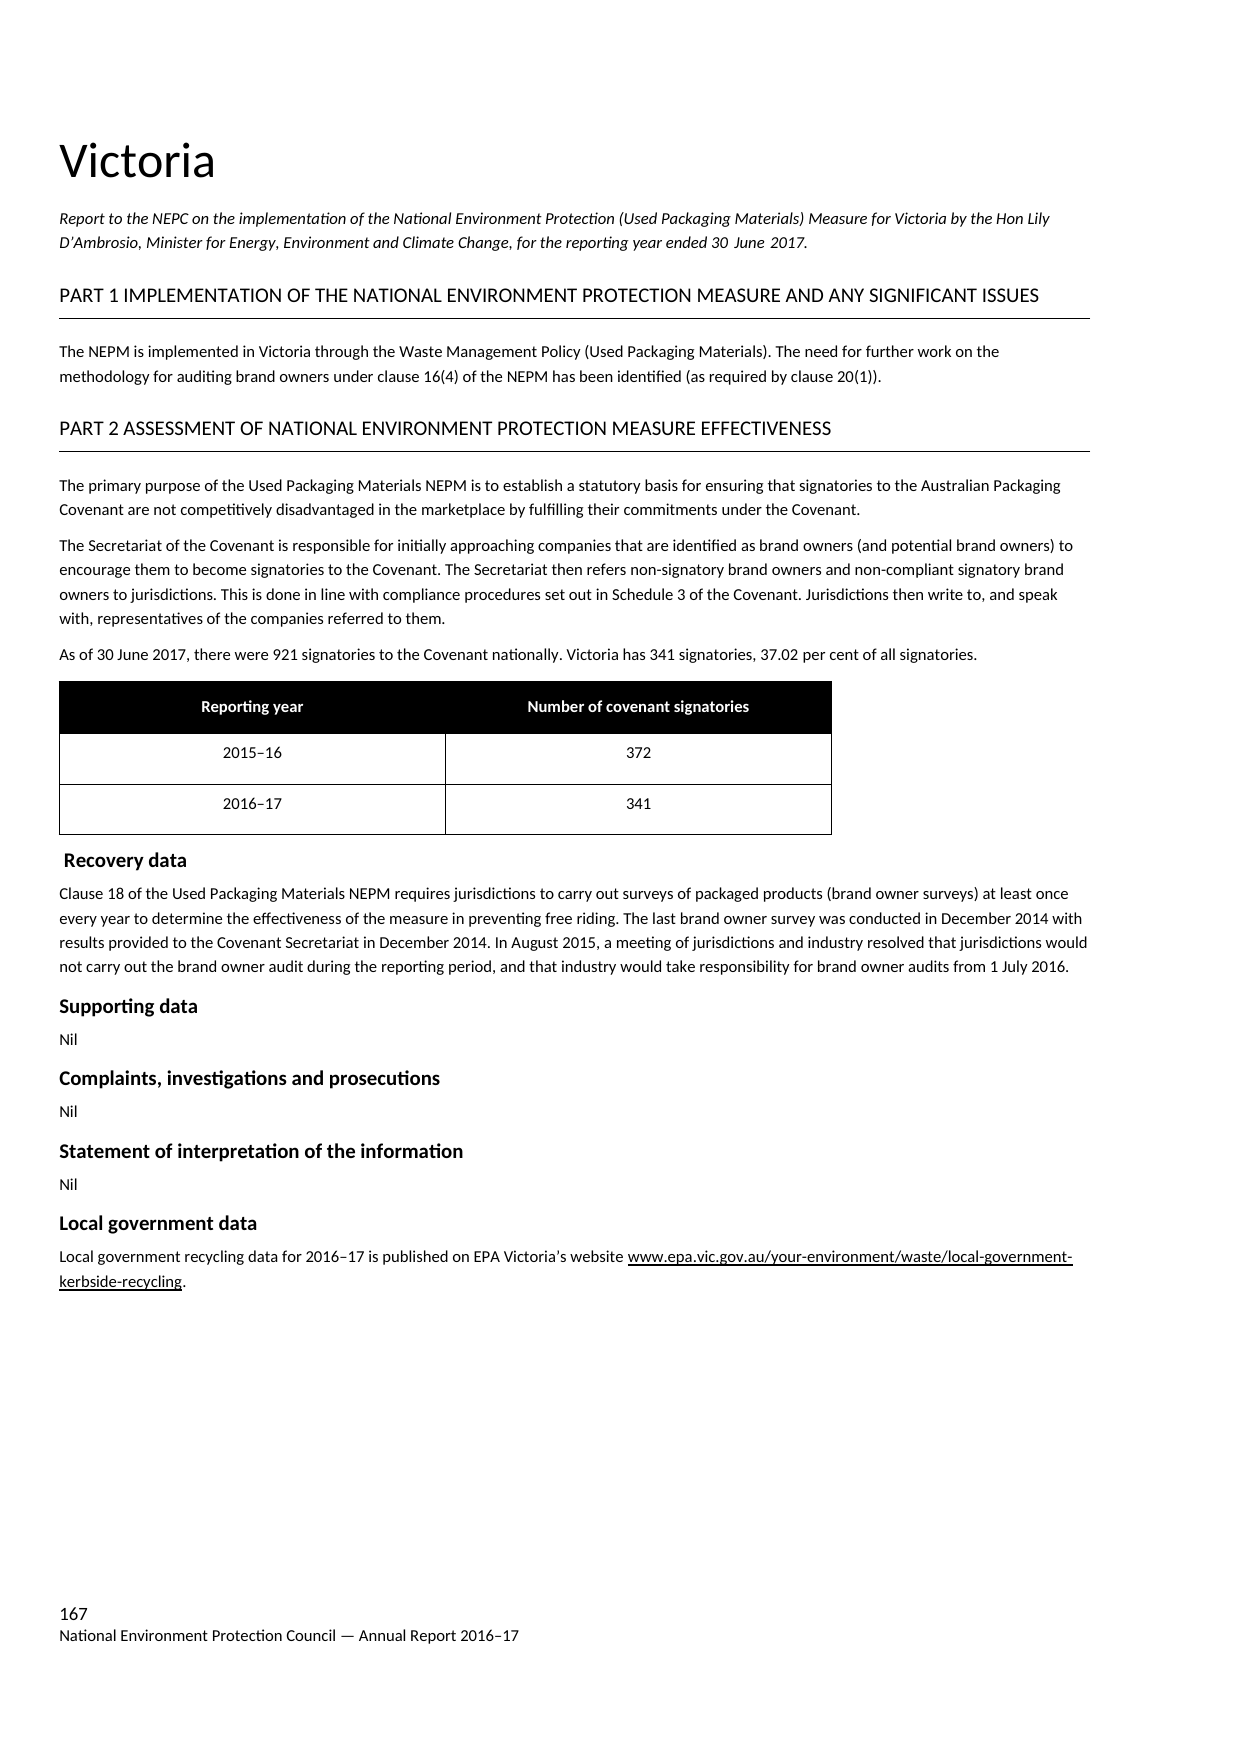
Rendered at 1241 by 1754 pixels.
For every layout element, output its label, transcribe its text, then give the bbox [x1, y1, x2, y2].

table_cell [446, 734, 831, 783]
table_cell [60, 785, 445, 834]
text The primary purpose of the Used Packaging Materials NEPM is to establish a statutory basis for ensuring that signatories to the Australian Packaging Covenant are not competitively disadvantaged in the marketplace by fulfilling their commitments under the Covenant. [59, 475, 1090, 519]
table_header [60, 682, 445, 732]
text Clause 18 of the Used Packaging Materials NEPM requires jurisdictions to carry out surveys of packaged products (brand owner surveys) at least once every year to determine the effectiveness of the measure in preventing free riding. The last brand owner survey was conducted in December 2014 with results provided to the Covenant Secretariat in December 2014. In August 2015, a meeting of jurisdictions and industry resolved that jurisdictions would not carry out the brand owner audit during the reporting period, and that industry would take responsibility for brand owner audits from 1 July 2016. [59, 883, 1090, 977]
subtitle Victoria [59, 129, 1090, 190]
text PART 1 Implementation of the National Environment Protection Measure and any significant issues [59, 282, 1090, 318]
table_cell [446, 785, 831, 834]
text Complaints, investigations and prosecutions [59, 1065, 1090, 1091]
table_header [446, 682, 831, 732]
text Recovery data [59, 847, 1090, 873]
text Supporting data [59, 993, 1090, 1018]
text The Secretariat of the Covenant is responsible for initially approaching companies that are identified as brand owners (and potential brand owners) to encourage them to become signatories to the Covenant. The Secretariat then refers non-signatory brand owners and non-compliant signatory brand owners to jurisdictions. This is done in line with compliance procedures set out in Schedule 3 of the Covenant. Jurisdictions then write to, and speak with, representatives of the companies referred to them. [59, 535, 1090, 629]
text Report to the NEPC on the implementation of the National Environment Protection (Used Packaging Materials) Measure for Victoria by the Hon Lily D’Ambrosio, Minister for Energy, Environment and Climate Change, for the reporting year ended 30 June 2017. [59, 208, 1090, 253]
text PART 2 Assessment of National Environment Protection Measure effectiveness [59, 415, 1090, 451]
text As of 30 June 2017, there were 921 signatories to the Covenant nationally. Victoria has 341 signatories, 37.02 per cent of all signatories. [59, 644, 1090, 665]
text Nil [59, 1029, 1090, 1049]
text Local government recycling data for 2016–17 is published on EPA Victoria’s website www.epa.vic.gov.au/your-environment/waste/local-government-kerbside-recycling. [59, 1247, 1090, 1291]
text Nil [59, 1102, 1090, 1122]
text Local government data [59, 1210, 1090, 1236]
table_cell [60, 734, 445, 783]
text Nil [59, 1174, 1090, 1194]
text The NEPM is implemented in Victoria through the Waste Management Policy (Used Packaging Materials). The need for further work on the methodology for auditing brand owners under clause 16(4) of the NEPM has been identified (as required by clause 20(1)). [59, 341, 1090, 386]
text Statement of interpretation of the information [59, 1138, 1090, 1163]
